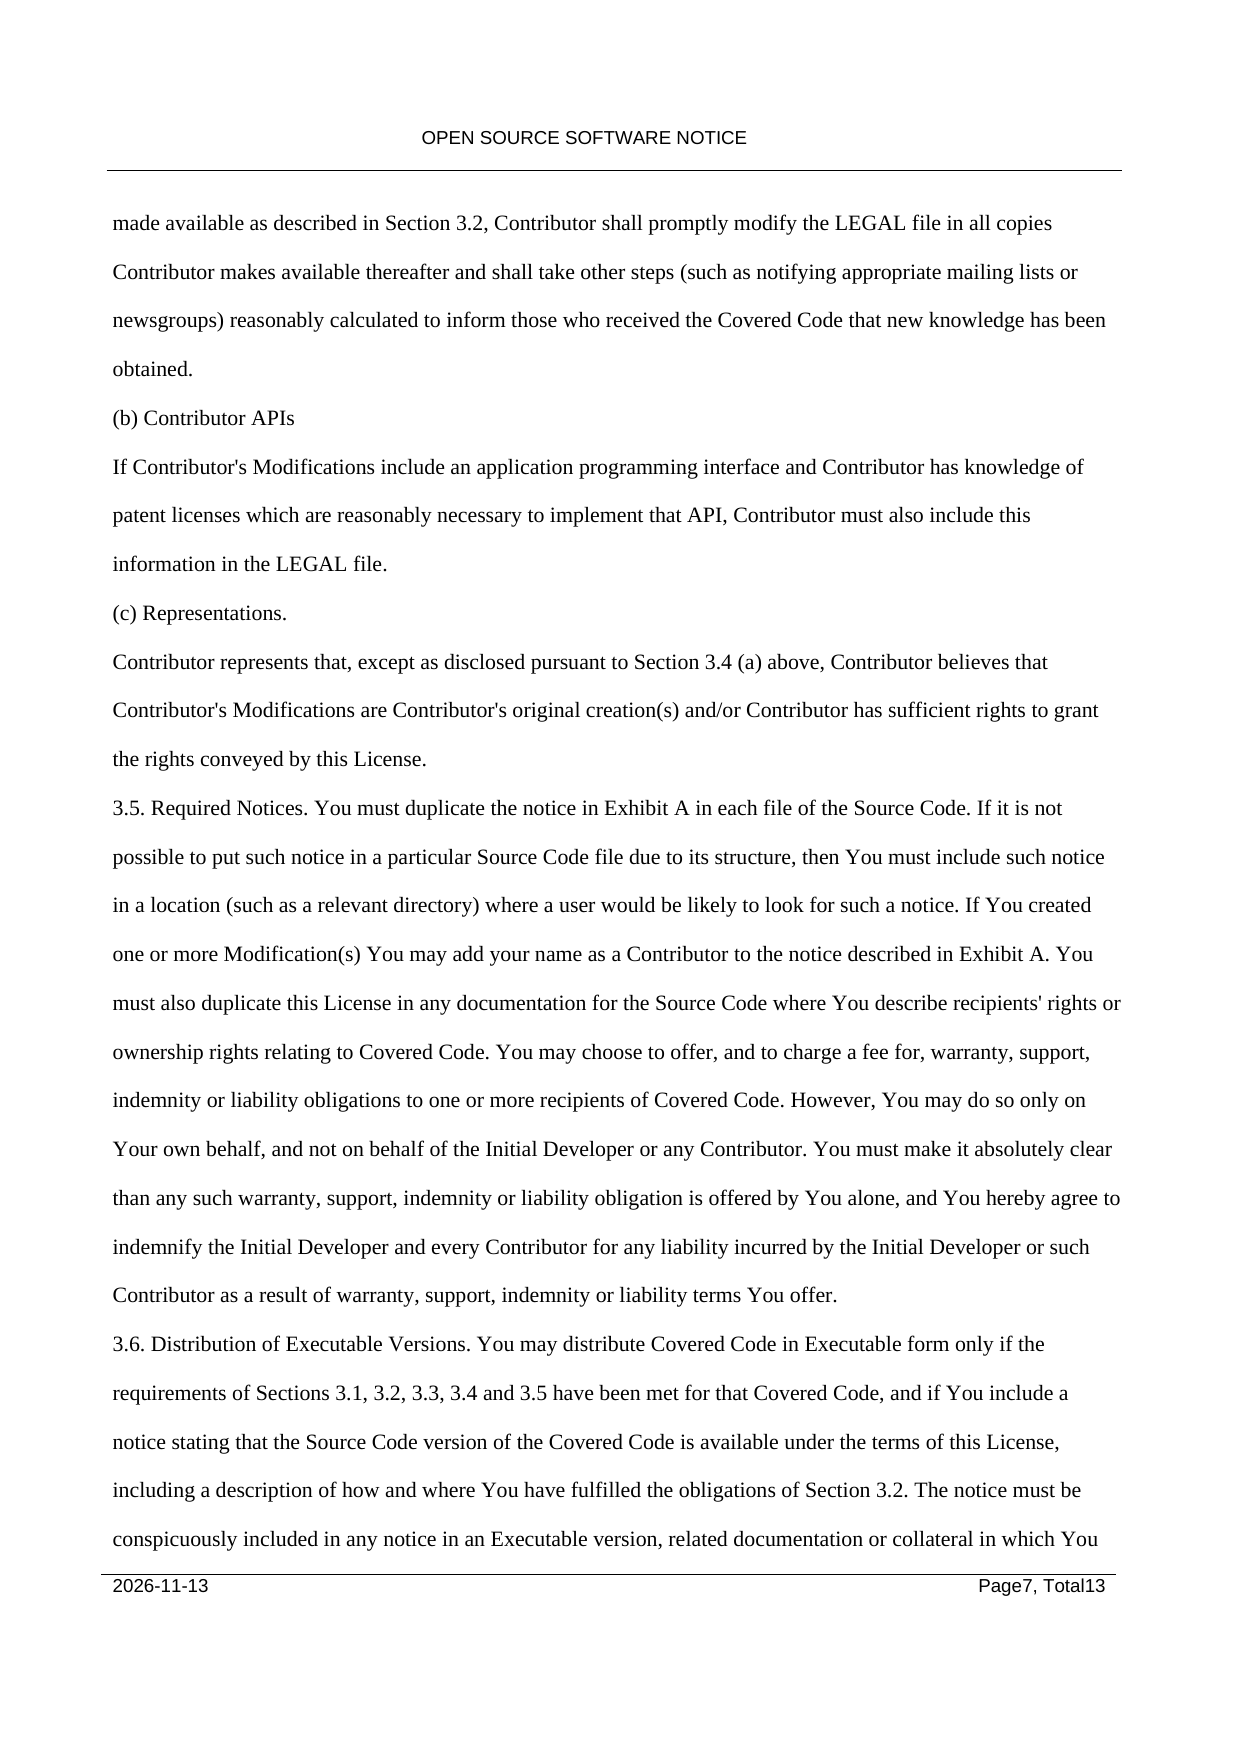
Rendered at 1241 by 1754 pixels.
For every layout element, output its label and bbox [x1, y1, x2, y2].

text [112, 206, 1128, 1555]
